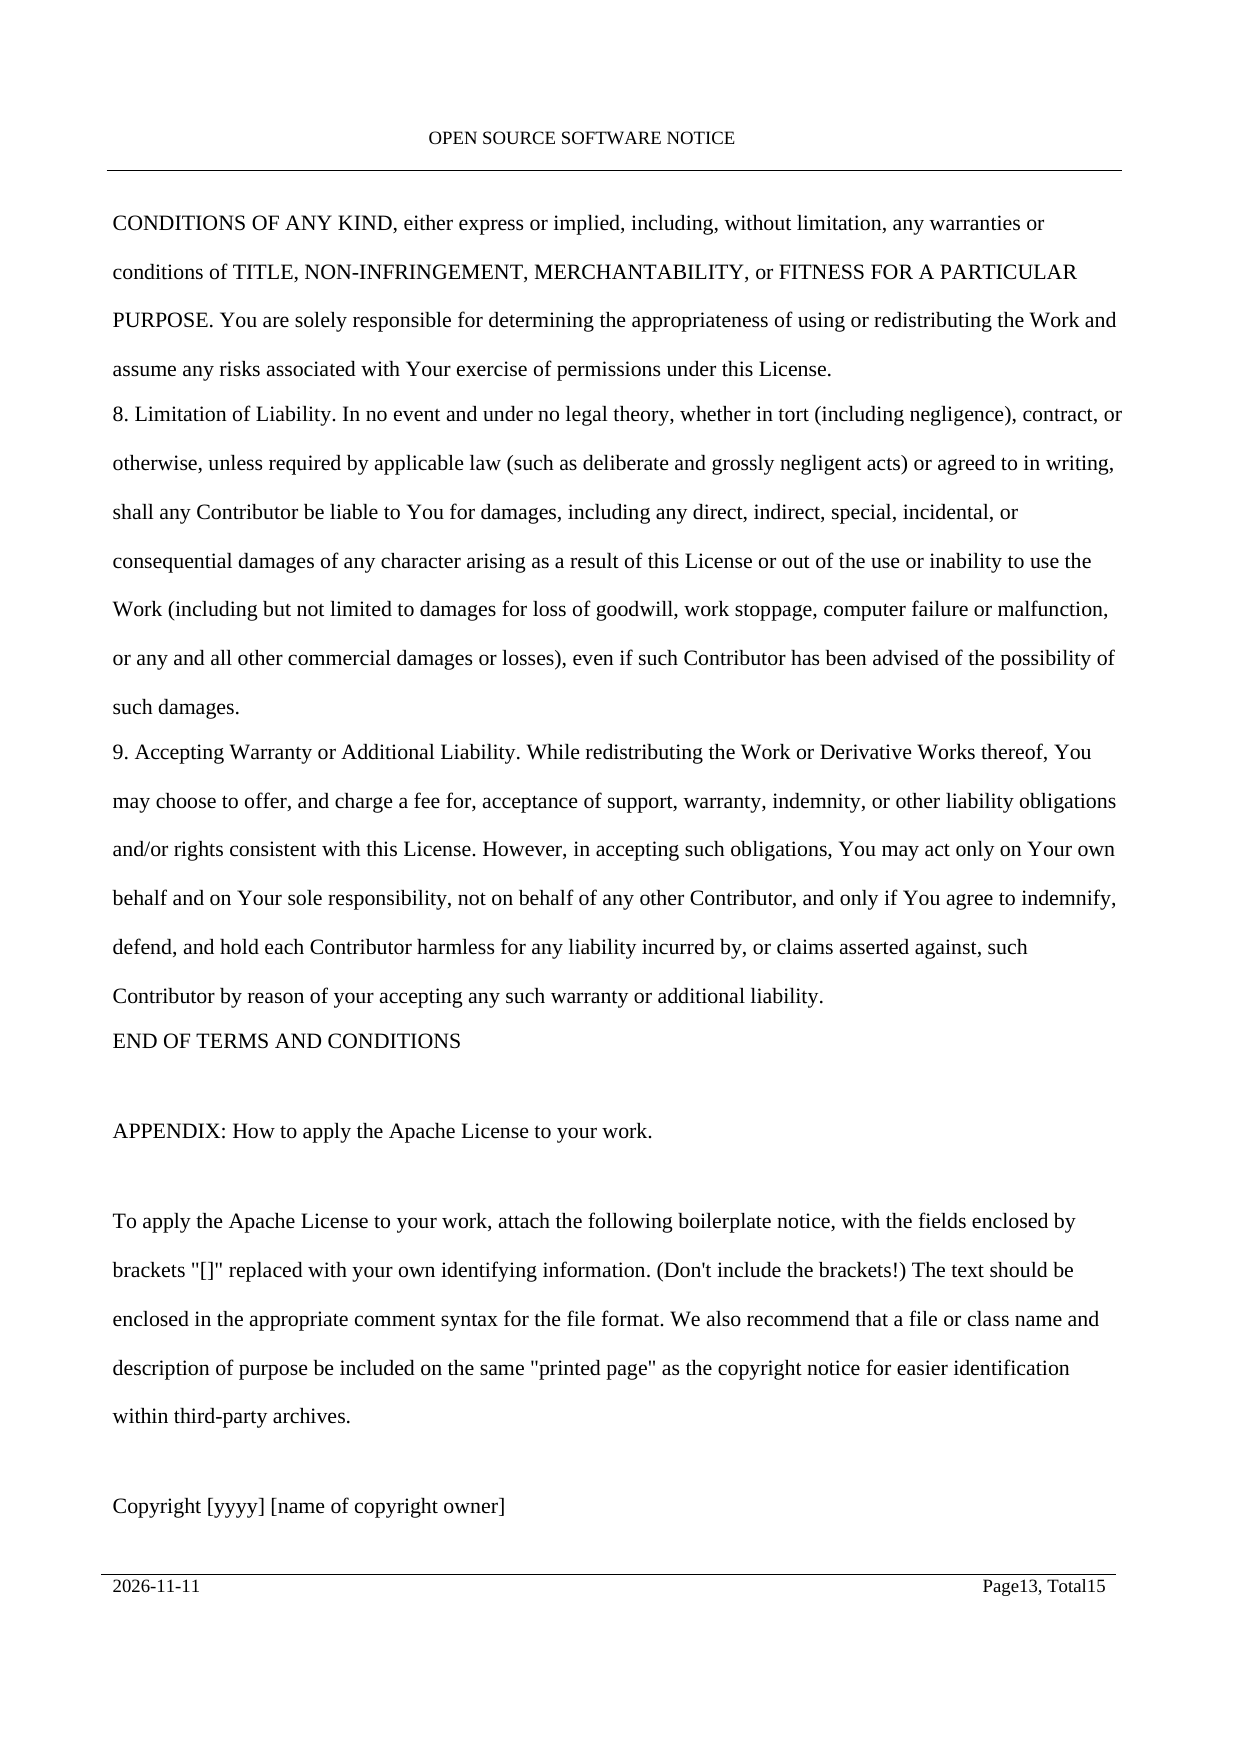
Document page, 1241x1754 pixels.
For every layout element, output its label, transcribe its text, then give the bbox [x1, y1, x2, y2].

text END OF TERMS AND CONDITIONS [112, 1024, 1128, 1057]
text APPENDIX: How to apply the Apache License to your work. [112, 1114, 1128, 1147]
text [112, 206, 1128, 385]
text 9. Accepting Warranty or Additional Liability. While redistributing the Work or Derivative Works thereof, You may choose to offer, and charge a fee for, acceptance of support, warranty, indemnity, or other liability obligations and/or rights consistent with this License. However, in accepting such obligations, You may act only on Your own behalf and on Your sole responsibility, not on behalf of any other Contributor, and only if You agree to indemnify, defend, and hold each Contributor harmless for any liability incurred by, or claims asserted against, such Contributor by reason of your accepting any such warranty or additional liability. [112, 735, 1128, 1012]
text Copyright [yyyy] [name of copyright owner] [112, 1490, 1128, 1522]
text 8. Limitation of Liability. In no event and under no legal theory, whether in tort (including negligence), contract, or otherwise, unless required by applicable law (such as deliberate and grossly negligent acts) or agreed to in writing, shall any Contributor be liable to You for damages, including any direct, indirect, special, incidental, or consequential damages of any character arising as a result of this License or out of the use or inability to use the Work (including but not limited to damages for loss of goodwill, work stoppage, computer failure or malfunction, or any and all other commercial damages or losses), even if such Contributor has been advised of the possibility of such damages. [112, 398, 1128, 723]
text To apply the Apache License to your work, attach the following boilerplate notice, with the fields enclosed by brackets "[]" replaced with your own identifying information. (Don't include the brackets!) The text should be enclosed in the appropriate comment syntax for the file format. We also recommend that a file or class name and description of purpose be included on the same "printed page" as the copyright notice for easier identification within third-party archives. [112, 1204, 1128, 1432]
